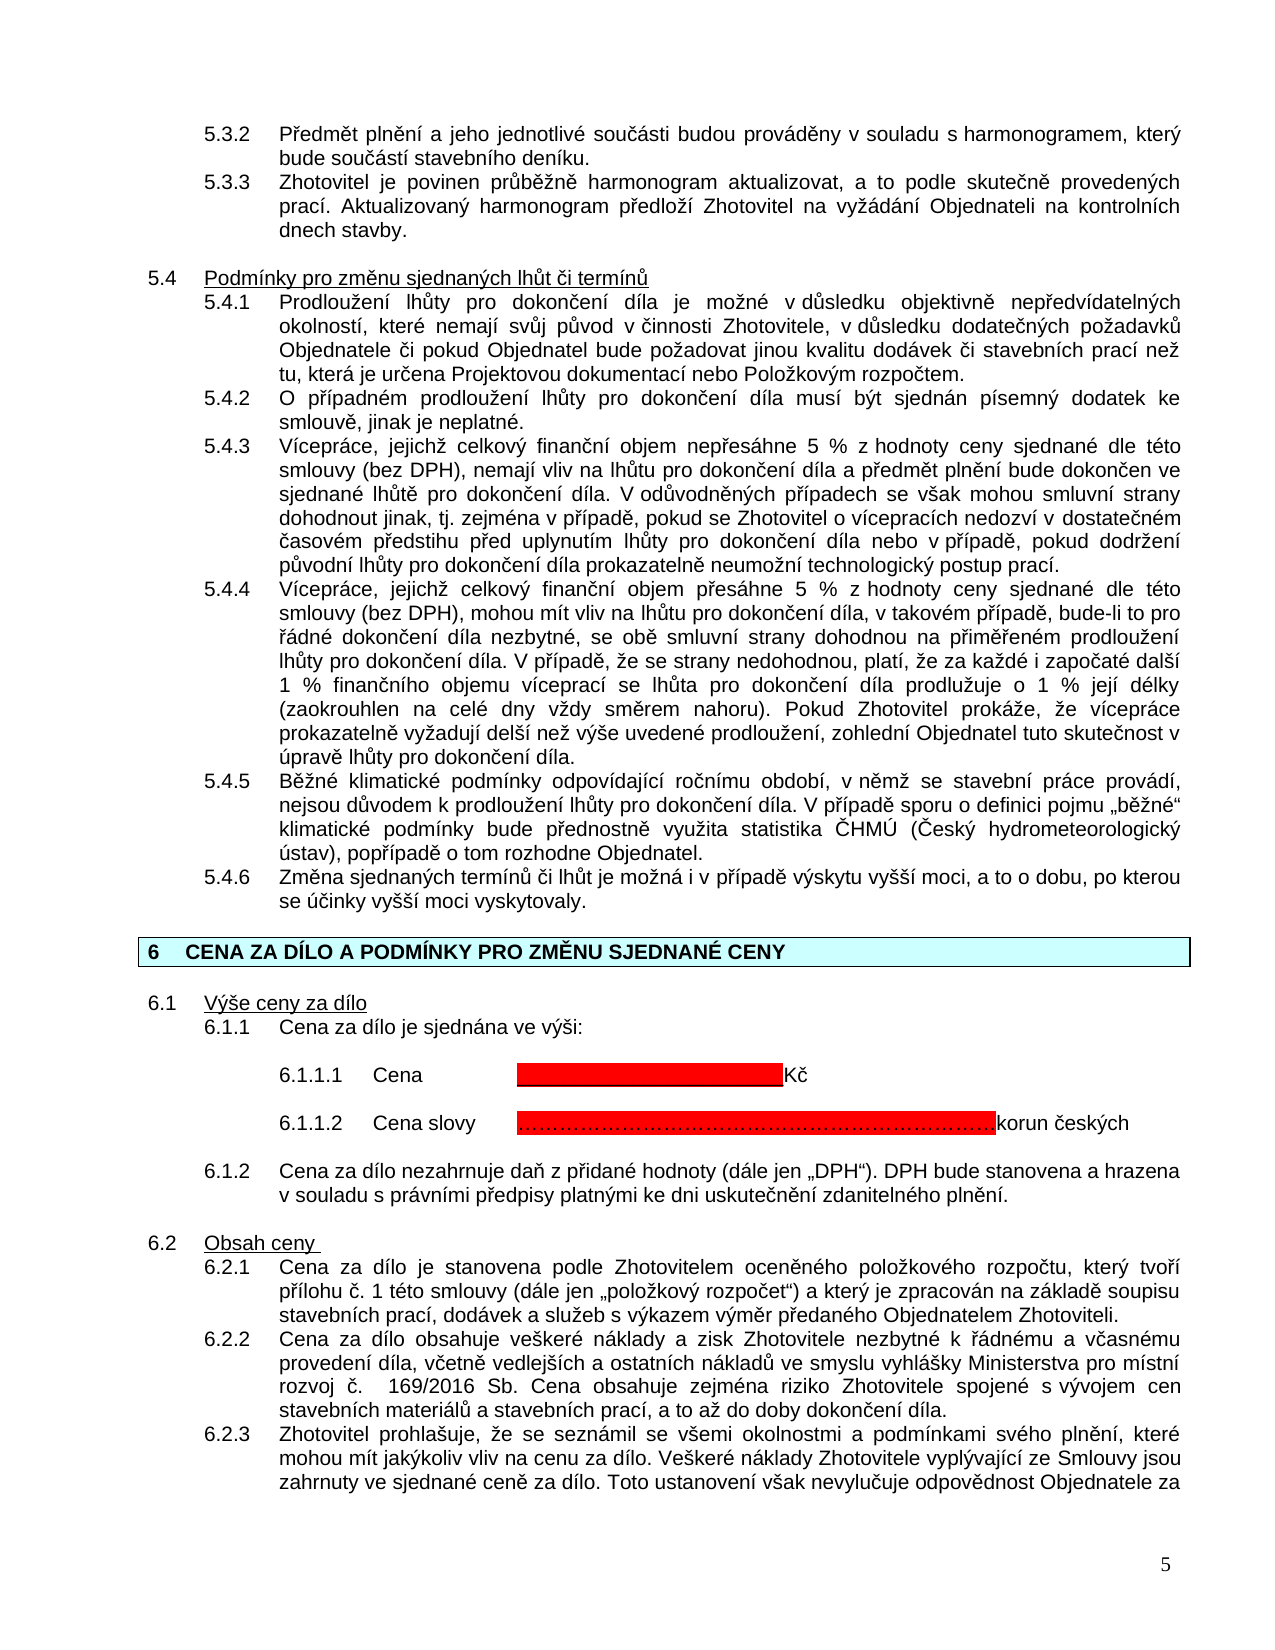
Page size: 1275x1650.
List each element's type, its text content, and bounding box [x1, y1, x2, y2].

list Běžné klimatické podmínky odpovídající ročnímu období, v němž se stavební práce provádí, nejsou důvodem k prodloužení lhůty pro dokončení díla. V případě sporu o definici pojmu „běžné“ klimatické podmínky bude přednostně využita statistika ČHMÚ (Český hydrometeorologický ústav), popřípadě o tom rozhodne Objednatel. [204, 769, 1181, 865]
list Předmět plnění a jeho jednotlivé součásti budou prováděny v souladu s harmonogramem, který bude součástí stavebního deníku. [204, 122, 1181, 170]
list Vícepráce, jejichž celkový finanční objem přesáhne 5 % z hodnoty ceny sjednané dle této smlouvy (bez DPH), mohou mít vliv na lhůtu pro dokončení díla, v takovém případě, bude-li to pro řádné dokončení díla nezbytné, se obě smluvní strany dohodnou na přiměřeném prodloužení lhůty pro dokončení díla. V případě, že se strany nedohodnou, platí, že za každé i započaté další 1 % finančního objemu víceprací se lhůta pro dokončení díla prodlužuje o 1 % její délky (zaokrouhlen na celé dny vždy směrem nahoru). Pokud Zhotovitel prokáže, že vícepráce prokazatelně vyžadují delší než výše uvedené prodloužení, zohlední Objednatel tuto skutečnost v úpravě lhůty pro dokončení díla. [204, 577, 1181, 769]
list Cena za dílo je sjednána ve výši: [204, 1015, 1181, 1039]
list Vícepráce, jejichž celkový finanční objem nepřesáhne 5 % z hodnoty ceny sjednané dle této smlouvy (bez DPH), nemají vliv na lhůtu pro dokončení díla a předmět plnění bude dokončen ve sjednané lhůtě pro dokončení díla. V odůvodněných případech se však mohou smluvní strany dohodnout jinak, tj. zejména v případě, pokud se Zhotovitel o vícepracích nedozví v dostatečném časovém předstihu před uplynutím lhůty pro dokončení díla nebo v případě, pokud dodržení původní lhůty pro dokončení díla prokazatelně neumožní technologický postup prací. [204, 433, 1181, 577]
list Cena _______________________Kč [783, 1063, 1181, 1087]
list Výše ceny za dílo [148, 991, 1181, 1015]
list Cena za dílo je stanovena podle Zhotovitelem oceněného položkového rozpočtu, který tvoří přílohu č. 1 této smlouvy (dále jen „položkový rozpočet“) a který je zpracován na základě soupisu stavebních prací, dodávek a služeb s výkazem výměr předaného Objednatelem Zhotoviteli. [204, 1254, 1181, 1326]
list Prodloužení lhůty pro dokončení díla je možné v důsledku objektivně nepředvídatelných okolností, které nemají svůj původ v činnosti Zhotovitele, v důsledku dodatečných požadavků Objednatele či pokud Objednatel bude požadovat jinou kvalitu dodávek či stavebních prací než tu, která je určena Projektovou dokumentací nebo Položkovým rozpočtem. [204, 290, 1181, 386]
list Cena slovy ……………………………………………………………korun českých [279, 1111, 517, 1135]
list Cena za dílo obsahuje veškeré náklady a zisk Zhotovitele nezbytné k řádnému a včasnému provedení díla, včetně vedlejších a ostatních nákladů ve smyslu vyhlášky Ministerstva pro místní rozvoj č. 169/2016 Sb. Cena obsahuje zejména riziko Zhotovitele spojené s vývojem cen stavebních materiálů a stavebních prací, a to až do doby dokončení díla. [204, 1326, 1181, 1422]
list Zhotovitel je povinen průběžně harmonogram aktualizovat, a to podle skutečně provedených prací. Aktualizovaný harmonogram předloží Zhotovitel na vyžádání Objednateli na kontrolních dnech stavby. [204, 170, 1181, 242]
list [204, 1422, 1181, 1494]
list Cena za dílo a podmínky pro změnu sjednané ceny [139, 938, 1189, 966]
list Cena slovy ……………………………………………………………korun českých [996, 1111, 1181, 1135]
list Změna sjednaných termínů či lhůt je možná i v případě výskytu vyšší moci, a to o dobu, po kterou se účinky vyšší moci vyskytovaly. [204, 865, 1181, 913]
list Podmínky pro změnu sjednaných lhůt či termínů [148, 266, 1181, 290]
list Cena za dílo nezahrnuje daň z přidané hodnoty (dále jen „DPH“). DPH bude stanovena a hrazena v souladu s právními předpisy platnými ke dni uskutečnění zdanitelného plnění. [204, 1159, 1181, 1207]
list Obsah ceny [148, 1231, 1181, 1254]
list Cena _______________________Kč [279, 1063, 517, 1087]
list O případném prodloužení lhůty pro dokončení díla musí být sjednán písemný dodatek ke smlouvě, jinak je neplatné. [204, 386, 1181, 433]
